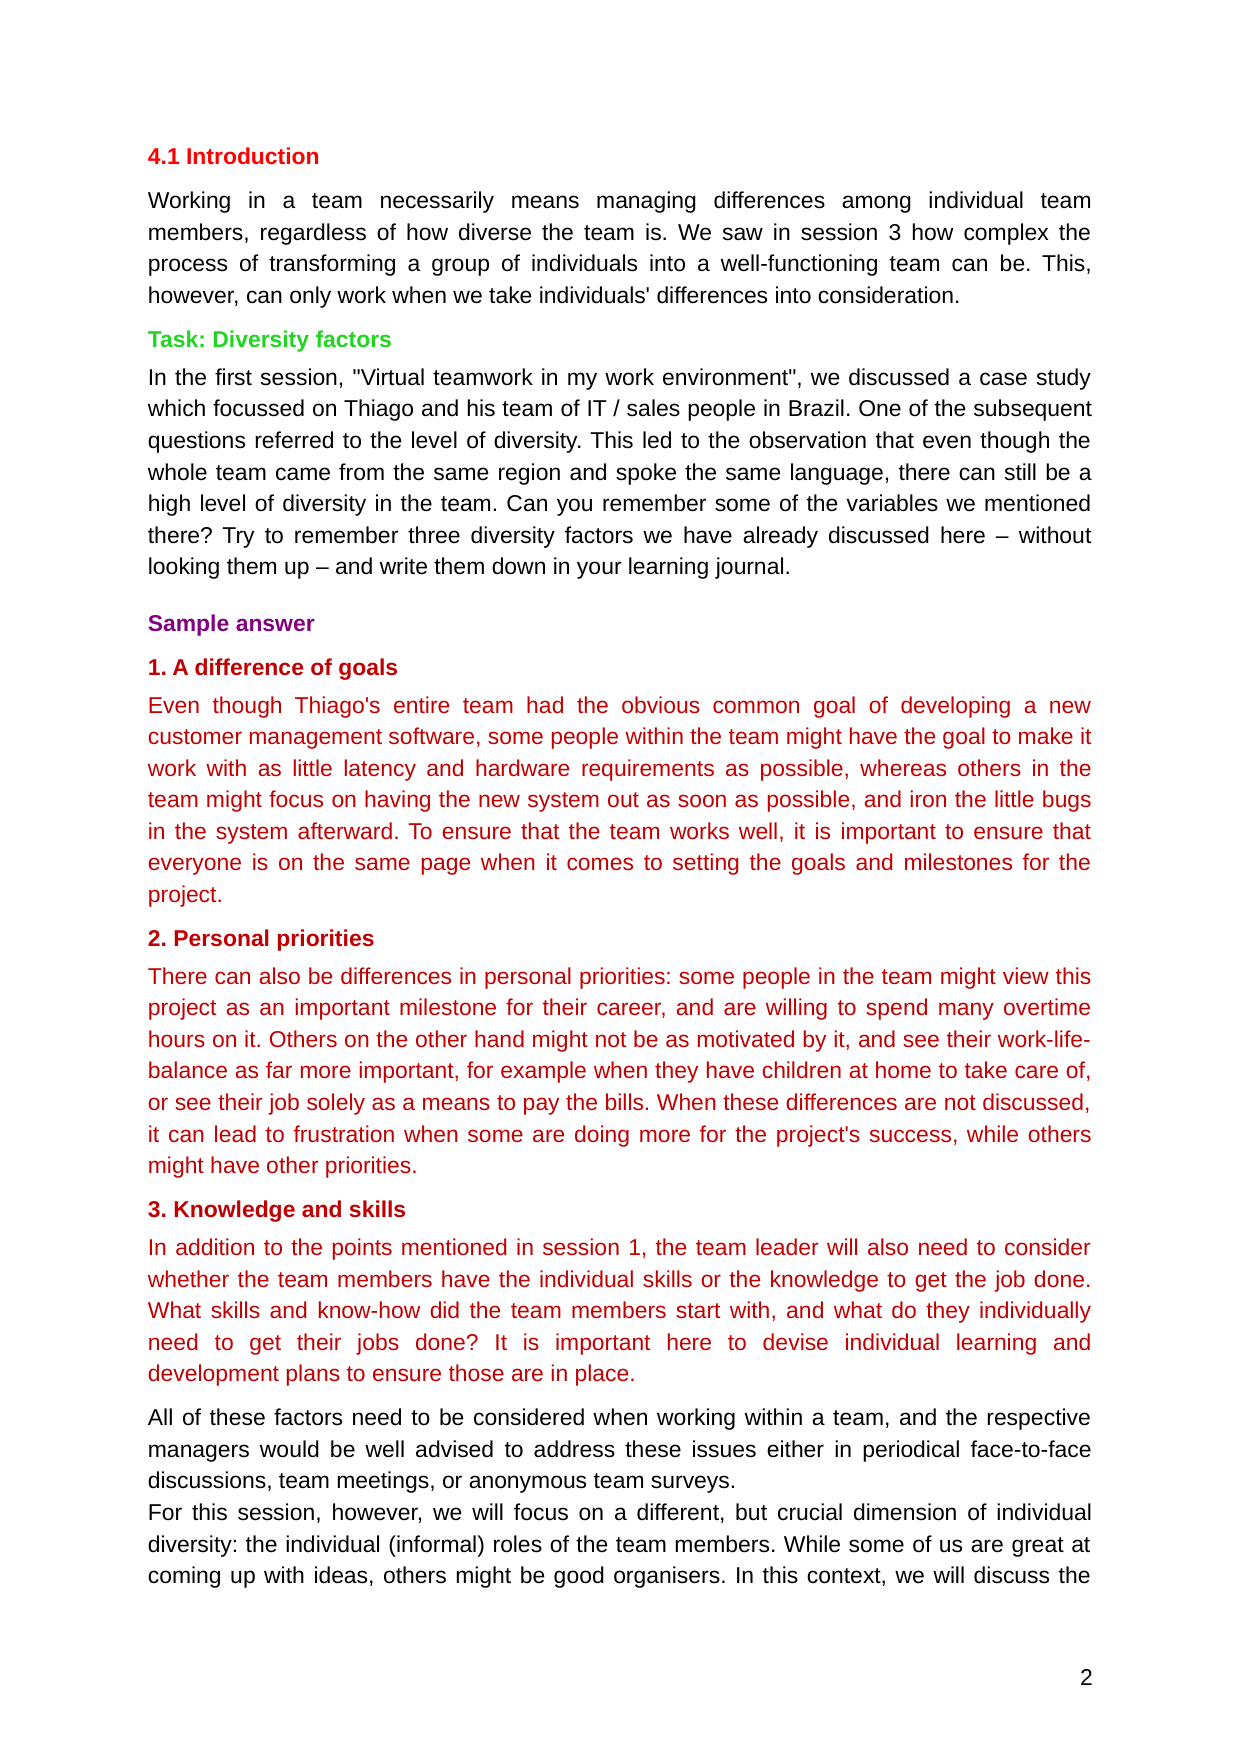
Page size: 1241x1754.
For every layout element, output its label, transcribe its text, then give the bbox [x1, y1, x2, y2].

text In the first session, "Virtual teamwork in my work environment", we discussed a case study which focussed on Thiago and his team of IT / sales people in Brazil. One of the subsequent questions referred to the level of diversity. This led to the observation that even though the whole team came from the same region and spoke the same language, there can still be a high level of diversity in the team. Can you remember some of the variables we mentioned there? Try to remember three diversity factors we have already discussed here – without looking them up – and write them down in your learning journal. [148, 364, 1092, 579]
text Even though Thiago's entire team had the obvious common goal of developing a new customer management software, some people within the team might have the goal to make it work with as little latency and hardware requirements as possible, whereas others in the team might focus on having the new system out as soon as possible, and iron the little bugs in the system afterward. To ensure that the team works well, it is important to ensure that everyone is on the same page when it comes to setting the goals and milestones for the project. [148, 692, 1092, 907]
text 2. Personal priorities [148, 925, 1092, 951]
text 3. Knowledge and skills [148, 1196, 1092, 1223]
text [148, 1499, 1092, 1588]
text 1. A difference of goals [148, 654, 1092, 680]
text Working in a team necessarily means managing differences among individual team members, regardless of how diverse the team is. We saw in session 3 how complex the process of transforming a group of individuals into a well-functioning team can be. This, however, can only work when we take individuals' differences into consideration. [148, 187, 1092, 308]
subtitle 4.1 Introduction [148, 143, 1092, 169]
text All of these factors need to be considered when working within a team, and the respective managers would be well advised to address these issues either in periodical face-to-face discussions, team meetings, or anonymous team surveys. [148, 1404, 1092, 1494]
text In addition to the points mentioned in session 1, the team leader will also need to consider whether the team members have the individual skills or the knowledge to get the job done. What skills and know-how did the team members start with, and what do they individually need to get their jobs done? It is important here to devise individual learning and development plans to ensure those are in place. [148, 1234, 1092, 1387]
subtitle Task: Diversity factors [148, 326, 1092, 352]
subtitle Sample answer [148, 610, 1092, 636]
text There can also be differences in personal priorities: some people in the team might view this project as an important milestone for their career, and are willing to spend many overtime hours on it. Others on the other hand might not be as motivated by it, and see their work-life-balance as far more important, for example when they have children at home to take care of, or see their job solely as a means to pay the bills. When these differences are not discussed, it can lead to frustration when some are doing more for the project's success, while others might have other priorities. [148, 963, 1092, 1178]
